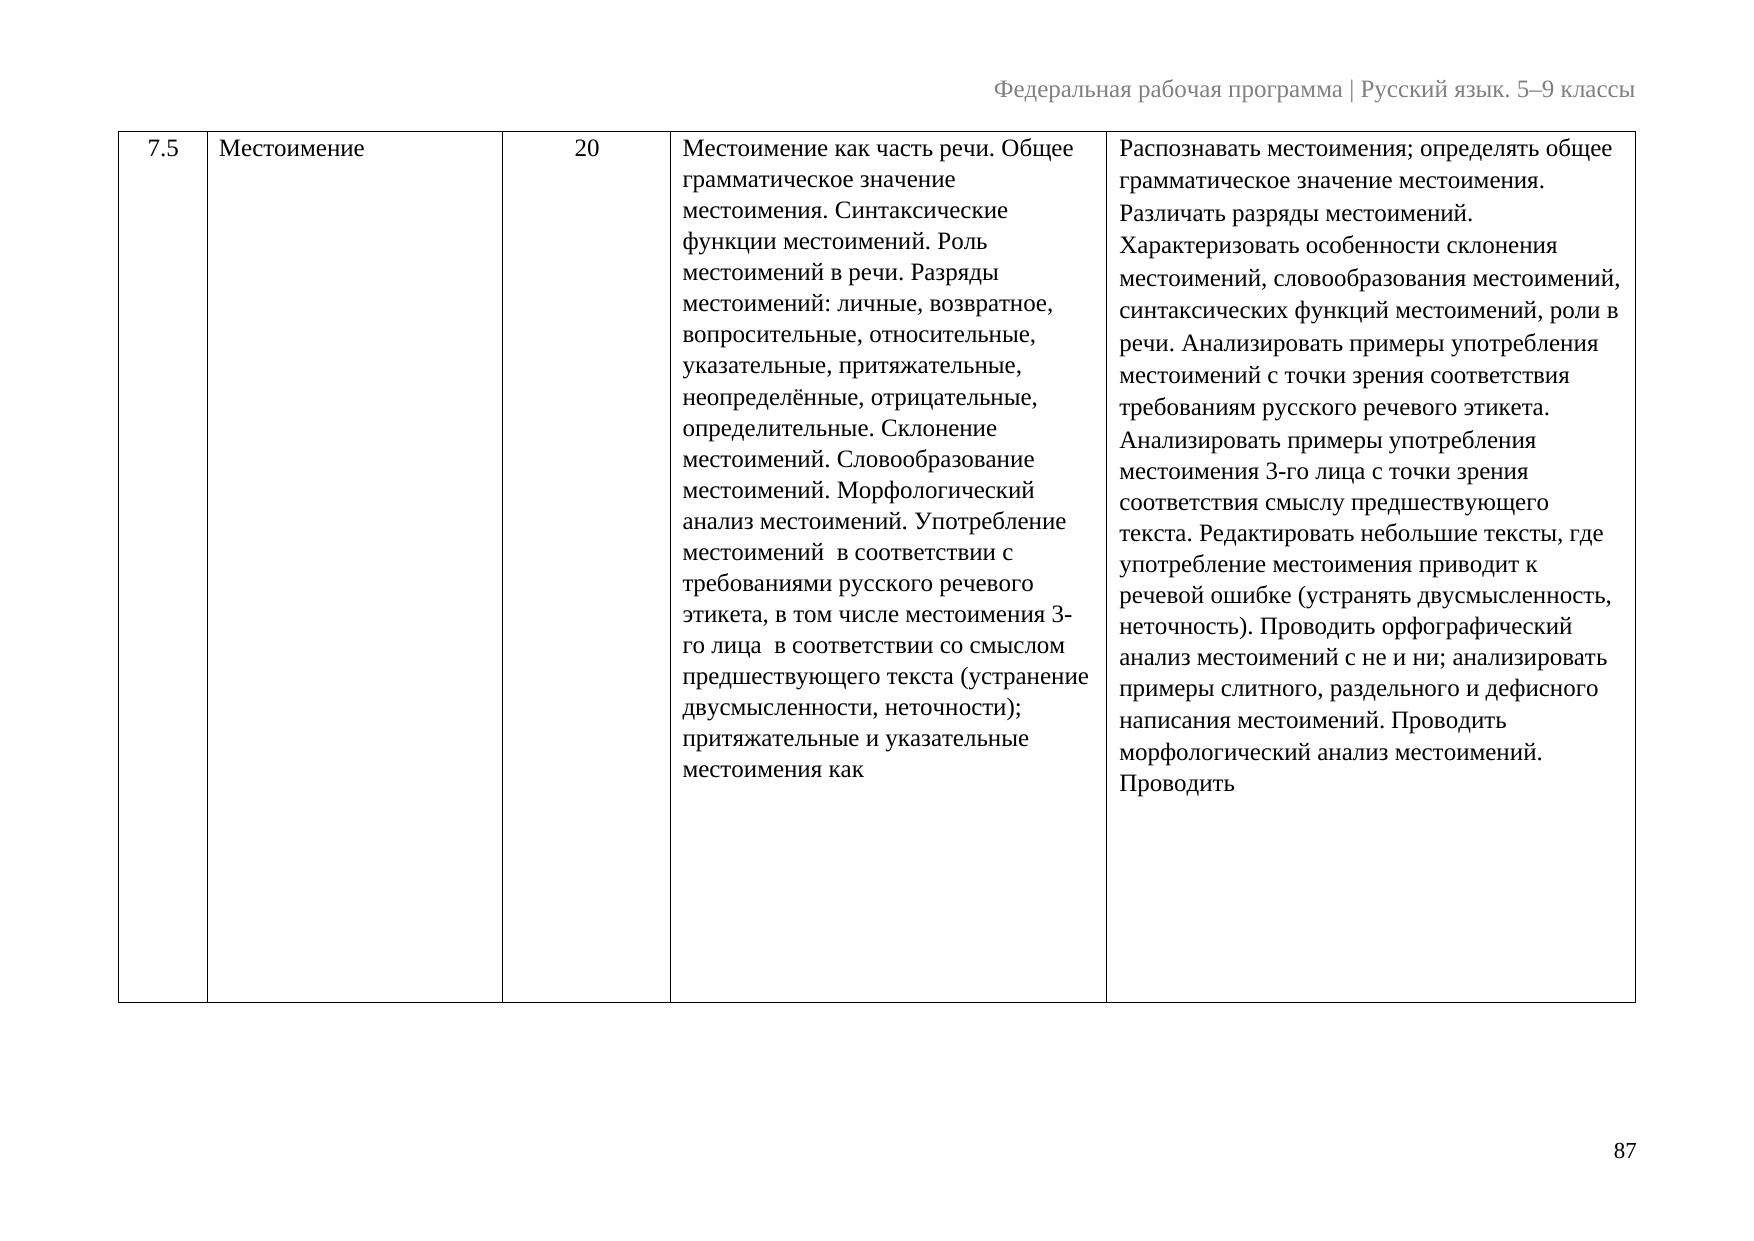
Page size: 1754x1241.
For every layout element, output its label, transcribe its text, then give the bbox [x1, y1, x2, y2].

table_cell 20 [503, 132, 670, 1002]
table_cell Распознавать местоимения; определять общее грамматическое значение местоимения. Различать разряды местоимений. Характеризовать особенности склонения местоимений, словообразования местоимений, синтаксических функций местоимений, роли в речи. Анализировать примеры употребления местоимений с точки зрения соответствия требованиям русского речевого этикета. Анализировать примеры употребления местоимения 3-го лица с точки зрения соответствия смыслу предшествующего текста. Редактировать небольшие тексты, где употребление местоимения приводит к речевой ошибке (устранять двусмысленность, неточность). Проводить орфографический анализ местоимений с не и ни; анализировать примеры слитного, раздельного и дефисного написания местоимений. Проводить морфологический анализ местоимений. Проводить [1107, 132, 1635, 1002]
table_cell 7.5 [119, 132, 207, 1002]
table_cell Местоимение как часть речи. Общее грамматическое значение местоимения. Синтаксические функции местоимений. Роль местоимений в речи. Разряды местоимений: личные, возвратное, вопросительные, относительные, указательные, притяжательные, неопределённые, отрицательные, определительные. Склонение местоимений. Словообразование местоимений. Морфологический анализ местоимений. Употребление местоимений в соответствии с требованиями русского речевого этикета, в том числе местоимения 3-го лица в соответствии со смыслом предшествующего текста (устранение двусмысленности, неточности); притяжательные и указательные местоимения как [671, 132, 1106, 1002]
table_cell Местоимение [208, 132, 502, 1002]
